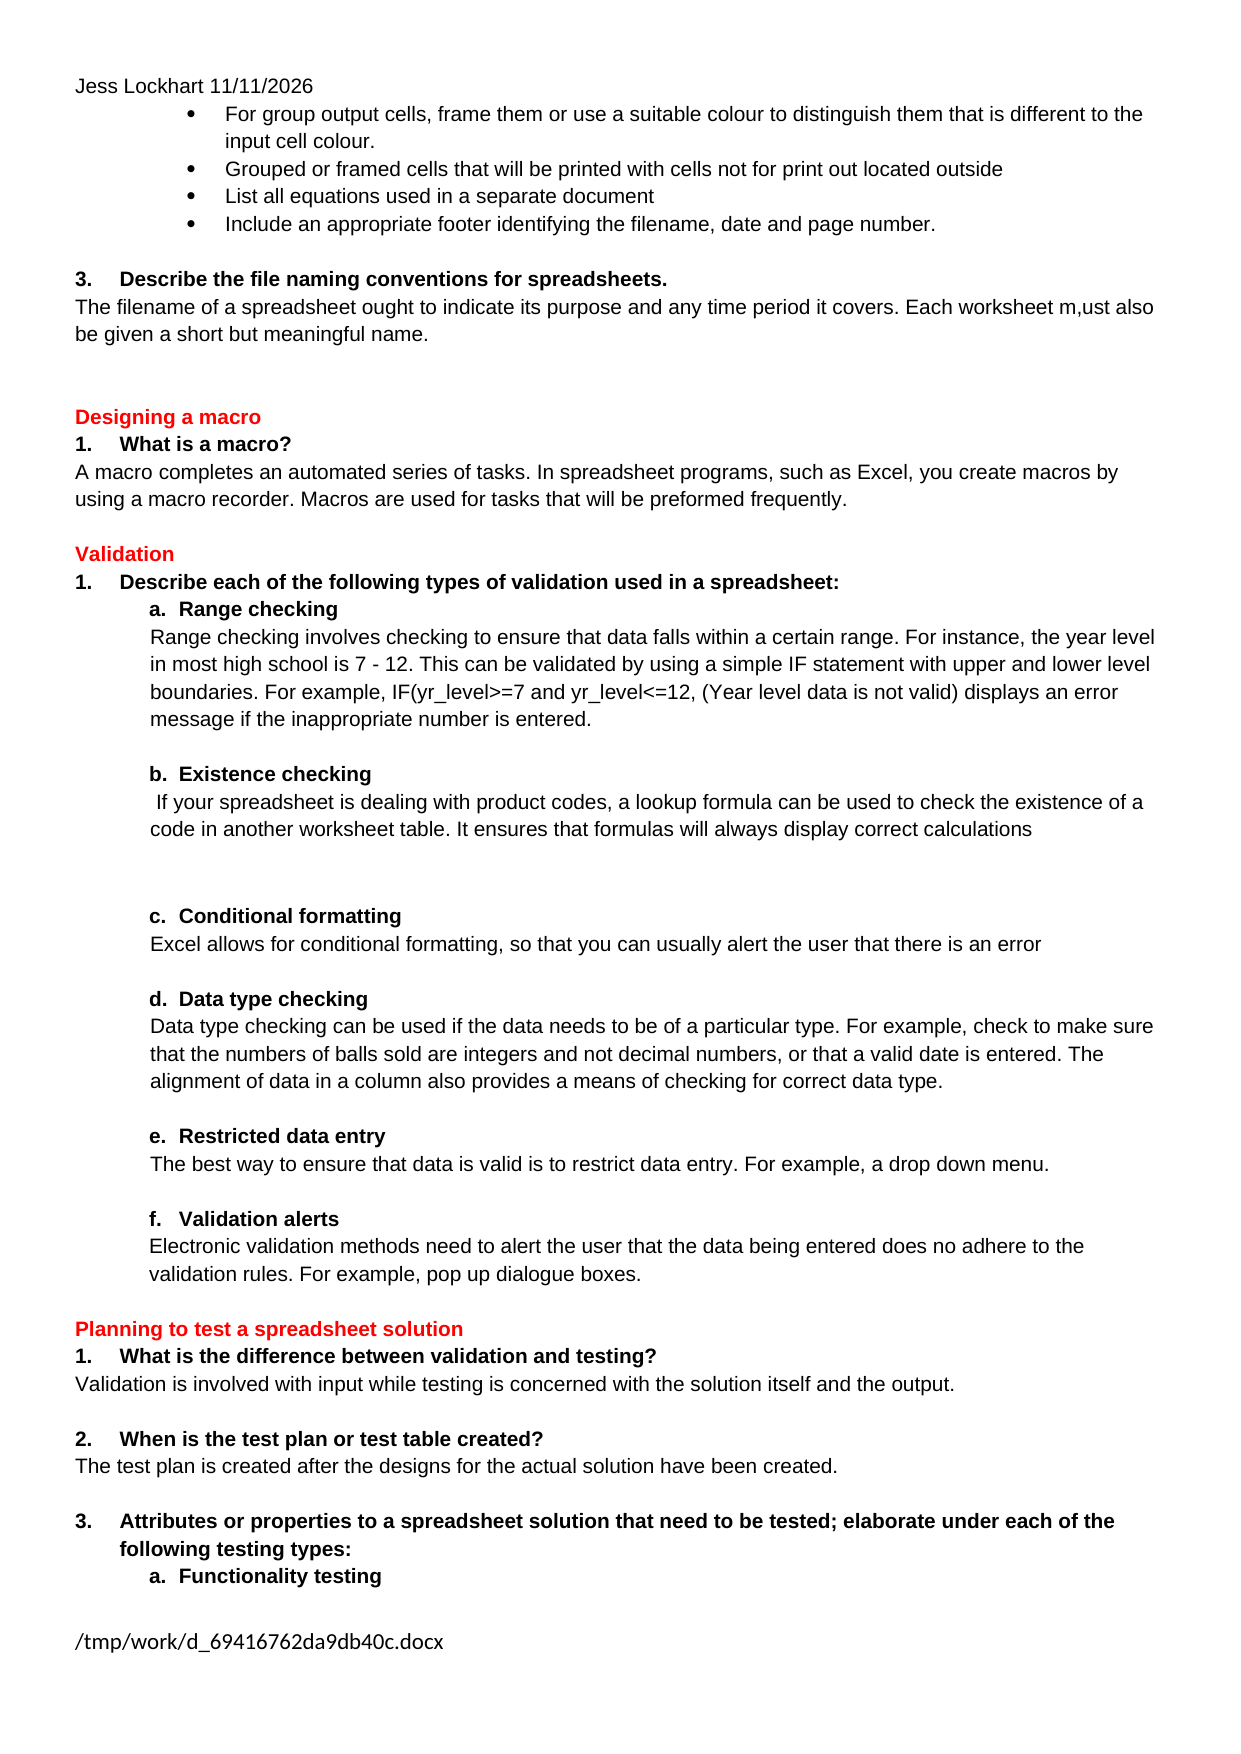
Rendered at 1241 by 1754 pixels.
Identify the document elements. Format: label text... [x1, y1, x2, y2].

list Existence checking [149, 762, 1165, 786]
list Excel allows for conditional formatting, so that you can usually alert the user that there is an error [150, 932, 1165, 956]
list Restricted data entry [149, 1124, 1165, 1148]
list Validation is involved with input while testing is concerned with the solution itself and the output. [75, 1372, 1165, 1396]
list Data type checking can be used if the data needs to be of a particular type. For example, check to make sure that the numbers of balls sold are integers and not decimal numbers, or that a valid date is entered. The alignment of data in a column also provides a means of checking for correct data type. [150, 1014, 1165, 1093]
list Functionality testing [149, 1564, 1165, 1588]
list Describe the file naming conventions for spreadsheets. [75, 267, 1165, 291]
list The filename of a spreadsheet ought to indicate its purpose and any time period it covers. Each worksheet m,ust also be given a short but meaningful name. [75, 294, 1165, 346]
list List all equations used in a separate document [187, 184, 1165, 208]
list Electronic validation methods need to alert the user that the data being entered does no adhere to the validation rules. For example, pop up dialogue boxes. [149, 1234, 1165, 1286]
list Data type checking [149, 987, 1165, 1011]
list What is the difference between validation and testing? [75, 1344, 1165, 1368]
list Range checking [149, 597, 1165, 621]
list Describe each of the following types of validation used in a spreadsheet: [75, 569, 1165, 593]
list Planning to test a spreadsheet solution [75, 1317, 1165, 1341]
list Range checking involves checking to ensure that data falls within a certain range. For instance, the year level in most high school is 7 - 12. This can be validated by using a simple IF statement with upper and lower level boundaries. For example, IF(yr_level>=7 and yr_level<=12, (Year level data is not valid) displays an error message if the inappropriate number is entered. [150, 624, 1165, 731]
list Validation [75, 542, 1165, 566]
list The best way to ensure that data is valid is to restrict data entry. For example, a drop down menu. [150, 1152, 1165, 1176]
list If your spreadsheet is dealing with product codes, a lookup formula can be used to check the existence of a code in another worksheet table. It ensures that formulas will always display correct calculations [150, 789, 1165, 841]
list A macro completes an automated series of tasks. In spreadsheet programs, such as Excel, you create macros by using a macro recorder. Macros are used for tasks that will be preformed frequently. [75, 459, 1165, 511]
list What is a macro? [75, 432, 1165, 456]
list Attributes or properties to a spreadsheet solution that need to be tested; elaborate under each of the following testing types: [75, 1509, 1165, 1561]
list Designing a macro [75, 404, 1165, 428]
list The test plan is created after the designs for the actual solution have been created. [75, 1454, 1165, 1478]
list Grouped or framed cells that will be printed with cells not for print out located outside [187, 157, 1165, 181]
list Validation alerts [149, 1207, 1165, 1231]
list Include an appropriate footer identifying the filename, date and page number. [187, 212, 1165, 236]
list For group output cells, frame them or use a suitable colour to distinguish them that is different to the input cell colour. [187, 102, 1165, 153]
list When is the test plan or test table created? [75, 1427, 1165, 1451]
list Conditional formatting [149, 904, 1165, 928]
